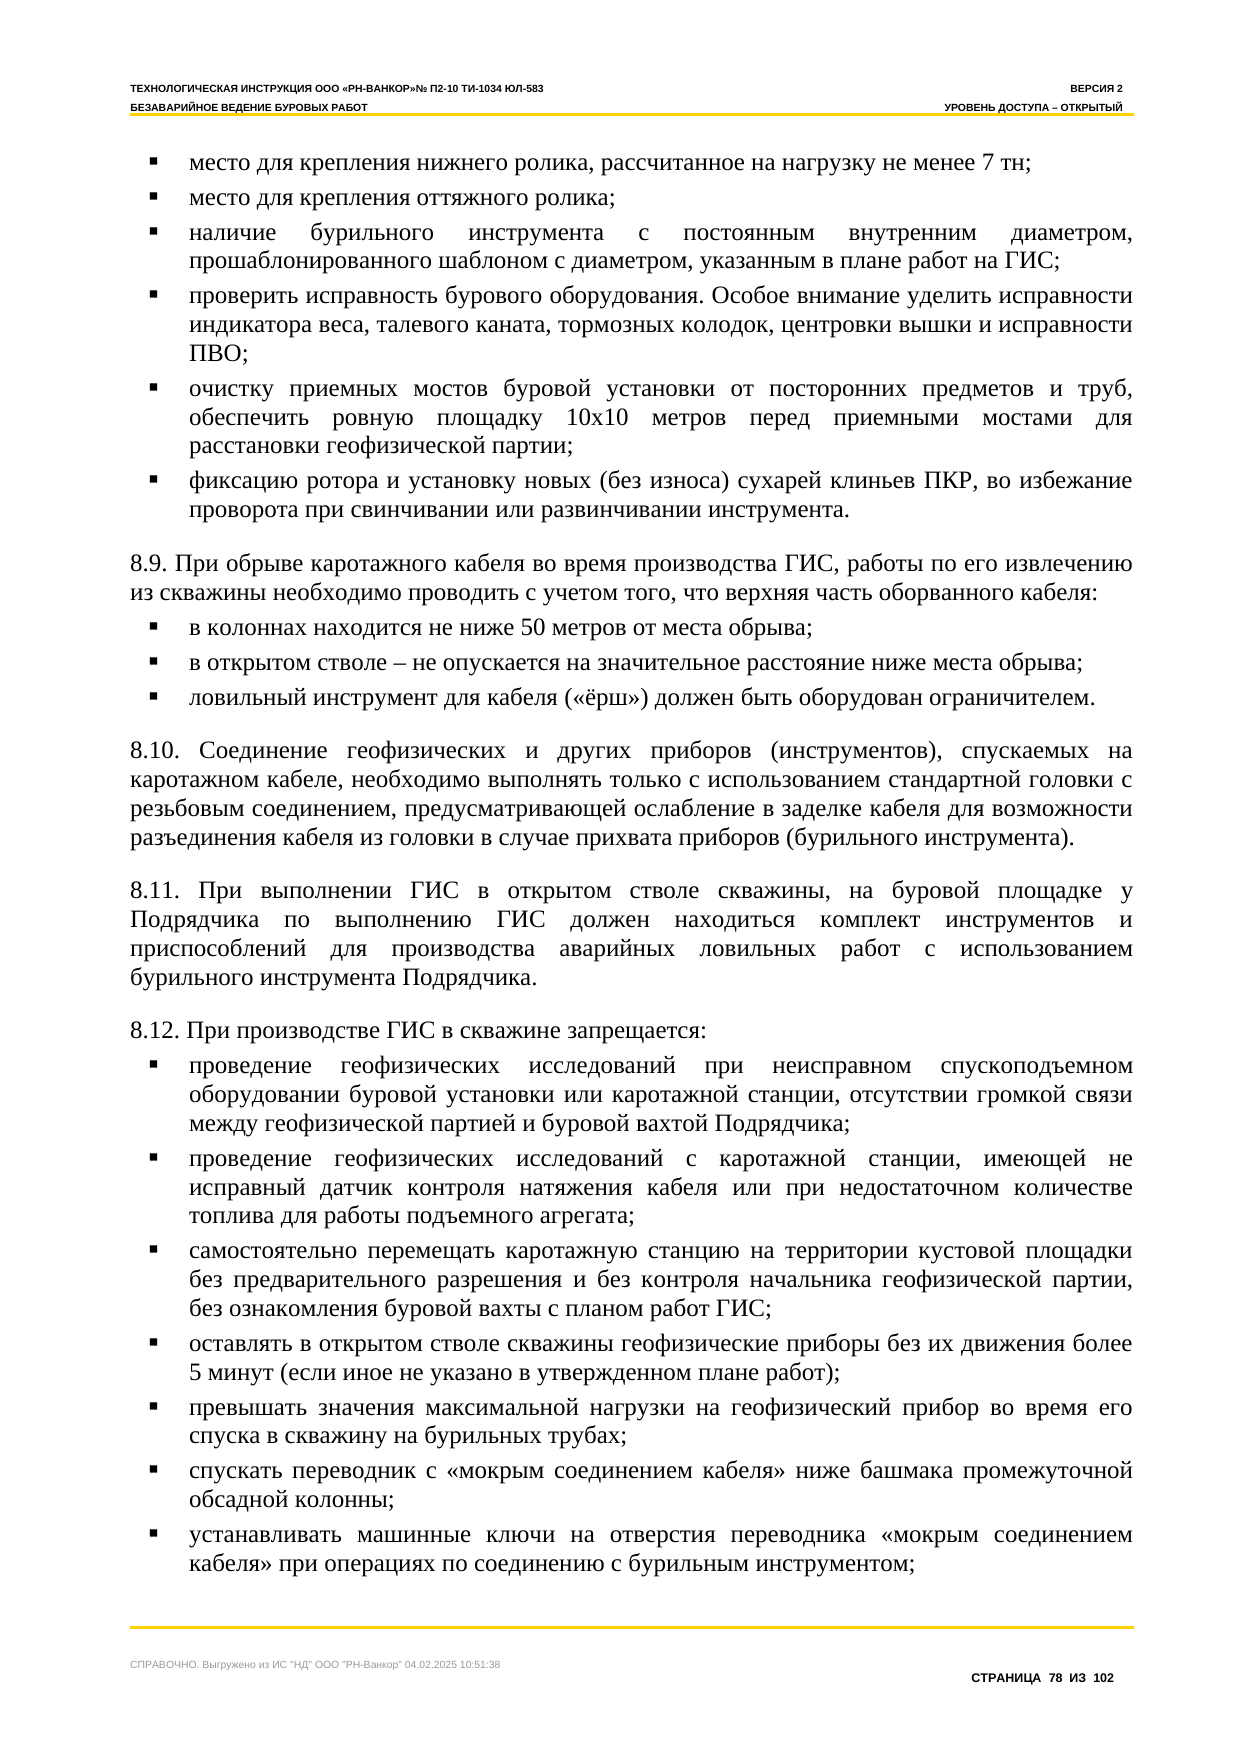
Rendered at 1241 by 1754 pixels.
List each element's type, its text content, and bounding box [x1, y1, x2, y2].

list место для крепления оттяжного ролика; [148, 182, 1134, 210]
list самостоятельно перемещать каротажную станцию на территории кустовой площадки без предварительного разрешения и без контроля начальника геофизической партии, без ознакомления буровой вахты с планом работ ГИС; [148, 1235, 1134, 1322]
list спускать переводник с «мокрым соединением кабеля» ниже башмака промежуточной обсадной колонны; [148, 1455, 1134, 1513]
list проведение геофизических исследований при неисправном спускоподъемном оборудовании буровой установки или каротажной станции, отсутствии громкой связи между геофизической партией и буровой вахтой Подрядчика; [148, 1050, 1134, 1137]
list проверить исправность бурового оборудования. Особое внимание уделить исправности индикатора веса, талевого каната, тормозных колодок, центровки вышки и исправности ПВО; [148, 280, 1134, 367]
list очистку приемных мостов буровой установки от посторонних предметов и труб, обеспечить ровную площадку 10x10 метров перед приемными мостами для расстановки геофизической партии; [148, 373, 1134, 459]
list ловильный инструмент для кабеля («ёрш») должен быть оборудован ограничителем. [148, 682, 1134, 710]
list место для крепления нижнего ролика, рассчитанное на нагрузку не менее 7 тн; [148, 147, 1134, 175]
list превышать значения максимальной нагрузки на геофизический прибор во время его спуска в скважину на бурильных трубах; [148, 1392, 1134, 1449]
list устанавливать машинные ключи на отверстия переводника «мокрым соединением кабеля» при операциях по соединению с бурильным инструментом; [148, 1519, 1134, 1577]
list наличие бурильного инструмента с постоянным внутренним диаметром, прошаблонированного шаблоном с диаметром, указанным в плане работ на ГИС; [148, 217, 1134, 274]
list оставлять в открытом стволе скважины геофизические приборы без их движения более 5 минут (если иное не указано в утвержденном плане работ); [148, 1328, 1134, 1385]
list в колоннах находится не ниже 50 метров от места обрыва; [148, 612, 1134, 640]
list в открытом стволе – не опускается на значительное расстояние ниже места обрыва; [148, 647, 1134, 675]
list 8.10. Соединение геофизических и других приборов (инструментов), спускаемых на каротажном кабеле, необходимо выполнять только с использованием стандартной головки с резьбовым соединением, предусматривающей ослабление в заделке кабеля для возможности разъединения кабеля из головки в случае прихвата приборов (бурильного инструмента). [130, 735, 1134, 850]
list фиксацию ротора и установку новых (без износа) сухарей клиньев ПКР, во избежание проворота при свинчивании или развинчивании инструмента. [148, 465, 1134, 523]
list 8.9. При обрыве каротажного кабеля во время производства ГИС, работы по его извлечению из скважины необходимо проводить с учетом того, что верхняя часть оборванного кабеля: [130, 548, 1134, 605]
list 8.11. При выполнении ГИС в открытом стволе скважины, на буровой площадке у Подрядчика по выполнению ГИС должен находиться комплект инструментов и приспособлений для производства аварийных ловильных работ с использованием бурильного инструмента Подрядчика. [130, 875, 1134, 990]
list проведение геофизических исследований с каротажной станции, имеющей не исправный датчик контроля натяжения кабеля или при недостаточном количестве топлива для работы подъемного агрегата; [148, 1143, 1134, 1229]
list 8.12. При производстве ГИС в скважине запрещается: [130, 1015, 1134, 1044]
